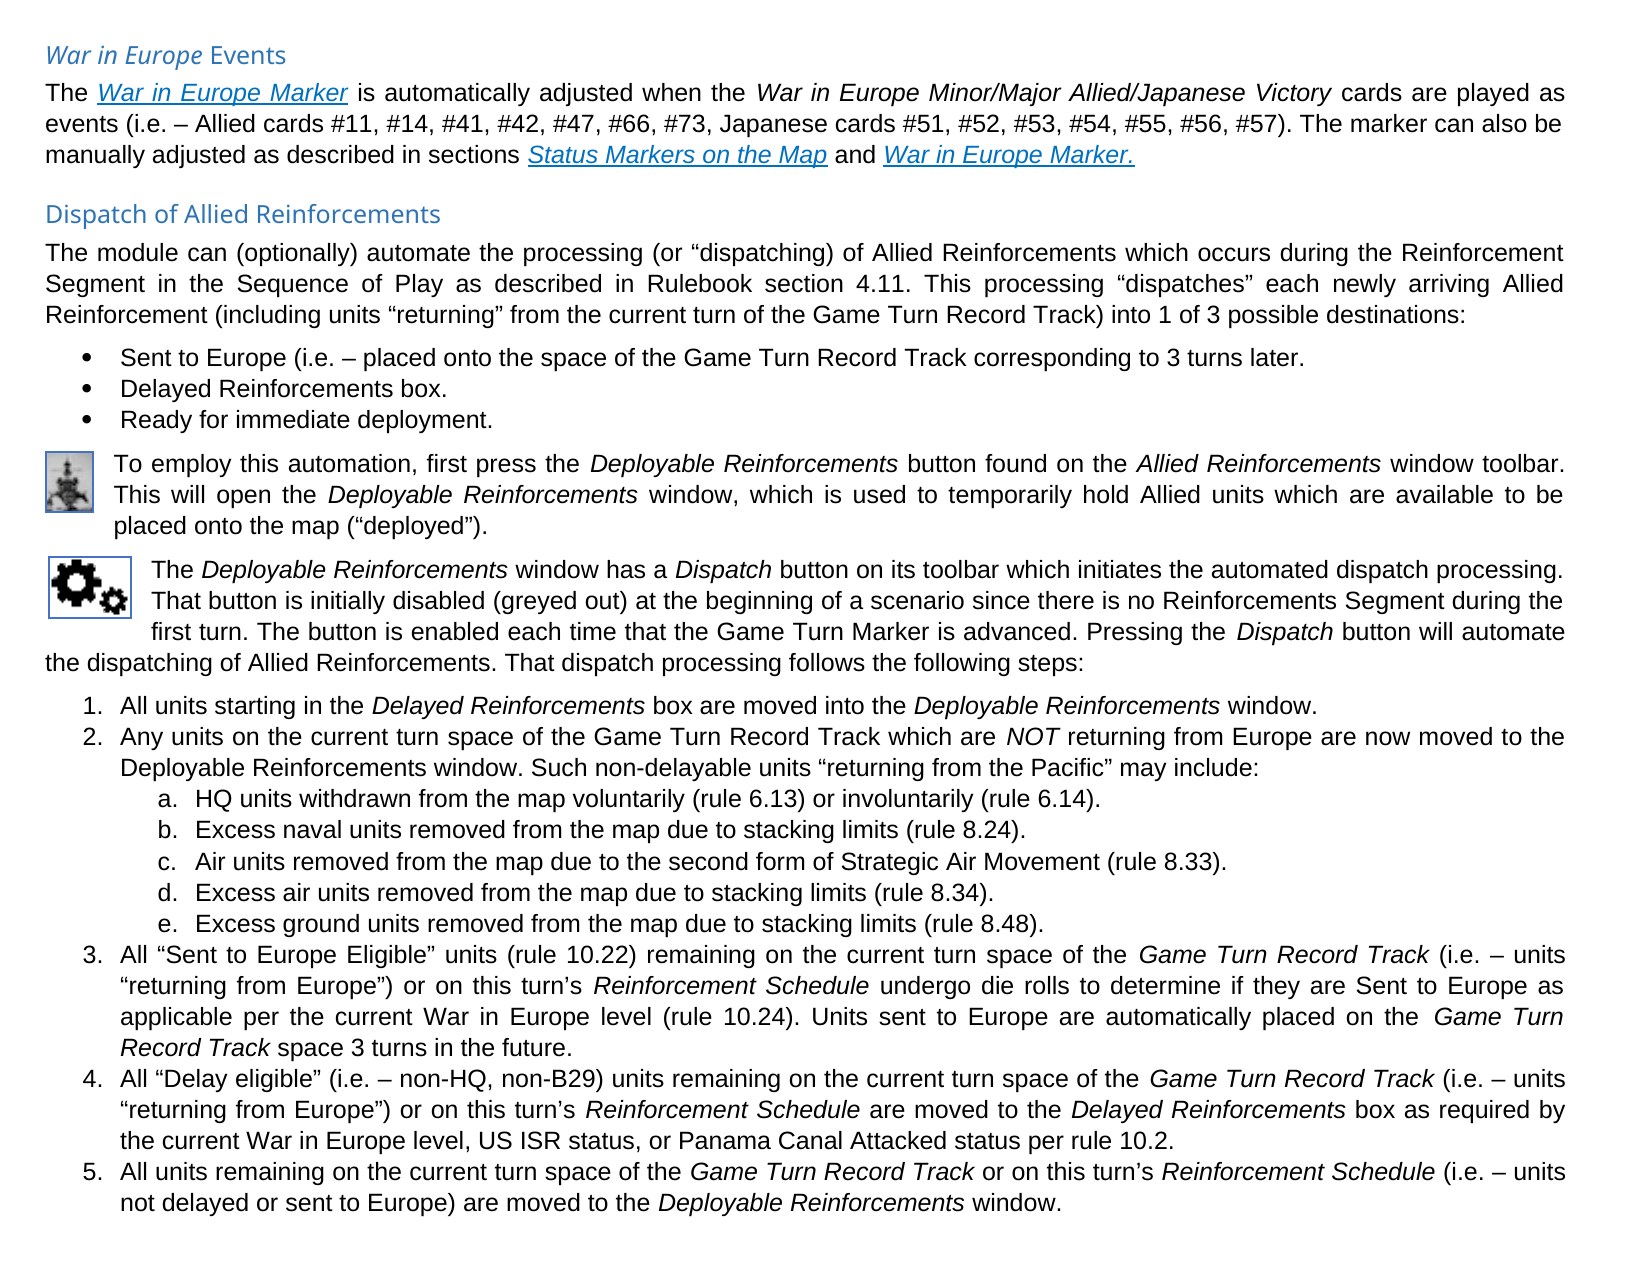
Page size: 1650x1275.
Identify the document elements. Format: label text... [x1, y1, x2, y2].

list Delayed Reinforcements box. [82, 374, 1566, 403]
list Ready for immediate deployment. [82, 405, 1566, 434]
text The Deployable Reinforcements window has a Dispatch button on its toolbar which initiates the automated dispatch processing. That button is initially disabled (greyed out) at the beginning of a scenario since there is no Reinforcements Segment during the first turn. The button is enabled each time that the Game Turn Marker is advanced. Pressing the Dispatch button will automate the dispatching of Allied Reinforcements. That dispatch processing follows the following steps: [45, 555, 1566, 677]
list Any units on the current turn space of the Game Turn Record Track which are NOT returning from Europe are now moved to the Deployable Reinforcements window. Such non-delayable units “returning from the Pacific” may include: [82, 722, 1566, 782]
text To employ this automation, first press the Deployable Reinforcements button found on the Allied Reinforcements window toolbar. This will open the Deployable Reinforcements window, which is used to temporarily hold Allied units which are available to be placed onto the map (“deployed”). [45, 449, 1566, 540]
list All “Delay eligible” (i.e. – non-HQ, non-B29) units remaining on the current turn space of the Game Turn Record Track (i.e. – units “returning from Europe”) or on this turn’s Reinforcement Schedule are moved to the Delayed Reinforcements box as required by the current War in Europe level, US ISR status, or Panama Canal Attacked status per rule 10.2. [82, 1064, 1566, 1155]
list Excess ground units removed from the map due to stacking limits (rule 8.48). [157, 909, 1566, 937]
list Air units removed from the map due to the second form of Strategic Air Movement (rule 8.33). [157, 847, 1566, 875]
list Excess air units removed from the map due to stacking limits (rule 8.34). [157, 878, 1566, 906]
subtitle Dispatch of Allied Reinforcements [45, 197, 1566, 231]
list HQ units withdrawn from the map voluntarily (rule 6.13) or involuntarily (rule 6.14). [157, 784, 1566, 813]
picture [47, 453, 92, 511]
text The module can (optionally) automate the processing (or “dispatching) of Allied Reinforcements which occurs during the Reinforcement Segment in the Sequence of Play as described in Rulebook section 4.11. This processing “dispatches” each newly arriving Allied Reinforcement (including units “returning” from the current turn of the Game Turn Record Track) into 1 of 3 possible destinations: [45, 237, 1566, 328]
list All units starting in the Delayed Reinforcements box are moved into the Deployable Reinforcements window. [82, 691, 1566, 720]
list Sent to Europe (i.e. – placed onto the space of the Game Turn Record Track corresponding to 3 turns later. [82, 343, 1566, 372]
list Excess naval units removed from the map due to stacking limits (rule 8.24). [157, 816, 1566, 844]
list All “Sent to Europe Eligible” units (rule 10.22) remaining on the current turn space of the Game Turn Record Track (i.e. – units “returning from Europe”) or on this turn’s Reinforcement Schedule undergo die rolls to determine if they are Sent to Europe as applicable per the current War in Europe level (rule 10.24). Units sent to Europe are automatically placed on the Game Turn Record Track space 3 turns in the future. [82, 940, 1566, 1062]
picture [50, 558, 130, 617]
text The War in Europe Marker is automatically adjusted when the War in Europe Minor/Major Allied/Japanese Victory cards are played as events (i.e. – Allied cards #11, #14, #41, #42, #47, #66, #73, Japanese cards #51, #52, #53, #54, #55, #56, #57). The marker can also be manually adjusted as described in sections Status Markers on the Map and War in Europe Marker. [45, 78, 1566, 169]
subtitle War in Europe Events [45, 37, 1566, 72]
list All units remaining on the current turn space of the Game Turn Record Track or on this turn’s Reinforcement Schedule (i.e. – units not delayed or sent to Europe) are moved to the Deployable Reinforcements window. [82, 1157, 1566, 1217]
